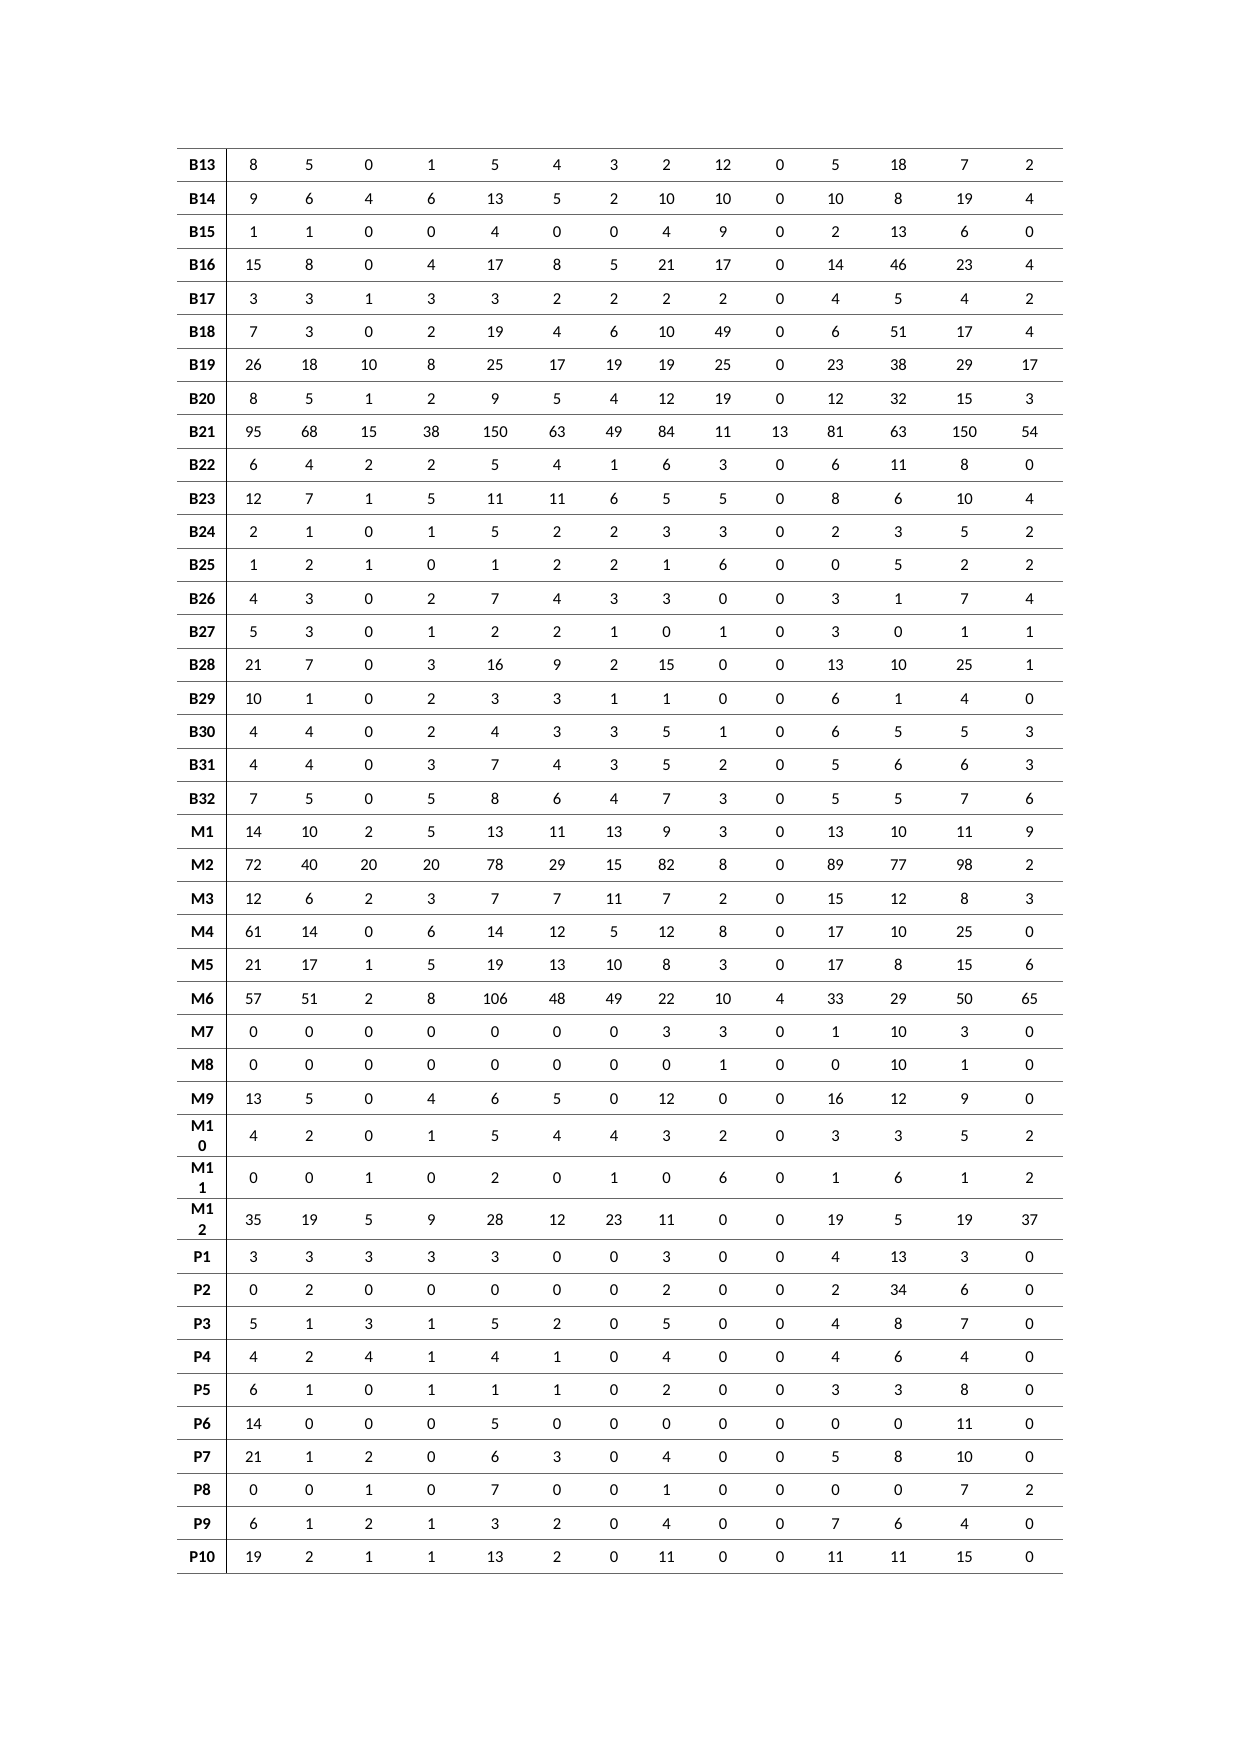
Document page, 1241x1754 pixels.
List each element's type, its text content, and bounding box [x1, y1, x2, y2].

table_cell 3 [693, 449, 753, 481]
table_cell 12 [526, 1199, 588, 1239]
table_cell 0 [399, 1407, 464, 1439]
table_cell 1 [399, 1374, 464, 1406]
table_cell 0 [996, 1507, 1062, 1539]
table_cell 84 [640, 415, 693, 448]
table_cell 0 [227, 1274, 280, 1306]
table_cell 5 [932, 715, 996, 748]
table_cell 19 [693, 382, 753, 414]
table_cell 0 [753, 1082, 807, 1114]
table_cell B26 [177, 582, 226, 614]
table_cell 4 [996, 315, 1062, 348]
table_cell 1 [464, 549, 526, 581]
table_cell 2 [399, 682, 464, 714]
table_cell 0 [693, 1199, 753, 1239]
table_cell 14 [227, 815, 280, 848]
table_cell 5 [693, 482, 753, 514]
table_cell 7 [464, 582, 526, 614]
table_cell M12 [177, 1199, 226, 1239]
table_cell 25 [932, 649, 996, 681]
table_cell 0 [588, 1407, 640, 1439]
table_cell 4 [588, 782, 640, 814]
table_cell 0 [588, 1274, 640, 1306]
table_cell 12 [864, 882, 932, 914]
table_cell 0 [588, 215, 640, 248]
table_cell 3 [399, 282, 464, 314]
table_cell 1 [996, 649, 1062, 681]
table_cell 1 [996, 615, 1062, 648]
table_cell 3 [399, 749, 464, 781]
table_cell 0 [693, 1340, 753, 1373]
table_cell 0 [693, 1082, 753, 1114]
table_cell 25 [464, 349, 526, 381]
table_cell 8 [693, 915, 753, 948]
table_cell 0 [339, 149, 398, 181]
table_cell 8 [464, 782, 526, 814]
table_cell B16 [177, 249, 226, 281]
table_cell 4 [464, 1340, 526, 1373]
table_cell 3 [640, 515, 693, 548]
table_cell 1 [280, 682, 339, 714]
table_cell 0 [753, 549, 807, 581]
table_cell 7 [526, 882, 588, 914]
table_cell 15 [640, 649, 693, 681]
table_cell 15 [339, 415, 398, 448]
table_cell 6 [932, 1274, 996, 1306]
table_cell 3 [227, 282, 280, 314]
table_cell 3 [280, 282, 339, 314]
table_cell 17 [693, 249, 753, 281]
table_cell 3 [464, 682, 526, 714]
table_cell 4 [526, 149, 588, 181]
table_cell 2 [526, 1507, 588, 1539]
table_cell 6 [693, 549, 753, 581]
table_cell 2 [640, 1374, 693, 1406]
table_cell 7 [932, 1307, 996, 1339]
table_cell 2 [399, 315, 464, 348]
table_cell 0 [280, 1157, 339, 1198]
table_cell 0 [526, 1157, 588, 1198]
table_cell 0 [588, 1440, 640, 1473]
table_cell B14 [177, 182, 226, 214]
table_cell M10 [177, 1115, 226, 1156]
table_cell 0 [227, 1049, 280, 1081]
table_cell 0 [753, 949, 807, 981]
table_cell 9 [526, 649, 588, 681]
table_cell 0 [753, 449, 807, 481]
table_cell 0 [693, 1407, 753, 1439]
table_cell 5 [399, 815, 464, 848]
table_cell 0 [339, 582, 398, 614]
table_cell 0 [753, 1474, 807, 1506]
table_cell 4 [526, 315, 588, 348]
table_cell 21 [227, 949, 280, 981]
table_cell 23 [588, 1199, 640, 1239]
table_cell 0 [399, 215, 464, 248]
table_cell 0 [339, 315, 398, 348]
table_cell 5 [640, 1307, 693, 1339]
table_cell B28 [177, 649, 226, 681]
table_cell 0 [753, 1340, 807, 1373]
table_cell 7 [227, 315, 280, 348]
table_cell 6 [526, 782, 588, 814]
table_cell 10 [588, 949, 640, 981]
table_cell 0 [753, 715, 807, 748]
table_cell 20 [339, 849, 398, 881]
table_cell 17 [996, 349, 1062, 381]
table_cell 0 [753, 649, 807, 681]
table_cell 0 [526, 215, 588, 248]
table_cell 8 [932, 882, 996, 914]
table_cell 3 [932, 1015, 996, 1048]
table_cell 0 [588, 1307, 640, 1339]
table_cell 0 [588, 1049, 640, 1081]
table_cell 0 [996, 1440, 1062, 1473]
table_cell 2 [693, 749, 753, 781]
table_cell 3 [588, 149, 640, 181]
table_cell 5 [932, 1115, 996, 1156]
table_cell 6 [996, 782, 1062, 814]
table_cell 9 [464, 382, 526, 414]
table_cell 0 [753, 349, 807, 381]
table_cell 0 [339, 1115, 398, 1156]
table_cell 0 [996, 1374, 1062, 1406]
table_cell 15 [227, 249, 280, 281]
table_cell 0 [996, 1307, 1062, 1339]
table_cell P10 [177, 1540, 226, 1573]
table_cell 11 [526, 815, 588, 848]
table_cell 78 [464, 849, 526, 881]
table_cell 17 [526, 349, 588, 381]
table_cell 49 [588, 415, 640, 448]
table_cell 3 [932, 1240, 996, 1273]
table_cell 0 [339, 749, 398, 781]
table_cell 1 [339, 382, 398, 414]
table_cell 0 [693, 1240, 753, 1273]
table_cell 3 [280, 582, 339, 614]
table_cell 25 [932, 915, 996, 948]
table_cell 51 [280, 982, 339, 1014]
table_cell 13 [588, 815, 640, 848]
table_cell 0 [339, 515, 398, 548]
table_cell 5 [588, 915, 640, 948]
table_cell 4 [399, 1082, 464, 1114]
table_cell 1 [280, 1440, 339, 1473]
table_cell 5 [807, 782, 864, 814]
table_cell M1 [177, 815, 226, 848]
table_cell 11 [640, 1199, 693, 1239]
table_cell 13 [464, 182, 526, 214]
table_cell 9 [640, 815, 693, 848]
table_cell 12 [640, 382, 693, 414]
table_cell 2 [339, 882, 398, 914]
table_cell 0 [227, 1474, 280, 1506]
table_cell 12 [640, 1082, 693, 1114]
table_cell 28 [464, 1199, 526, 1239]
table_cell 0 [864, 615, 932, 648]
table_cell 7 [280, 649, 339, 681]
table_cell 6 [399, 182, 464, 214]
table_cell 2 [996, 849, 1062, 881]
table_cell 21 [227, 1440, 280, 1473]
table_cell 3 [996, 715, 1062, 748]
table_cell 0 [864, 1407, 932, 1439]
table_cell 49 [588, 982, 640, 1014]
table_cell 0 [753, 1274, 807, 1306]
table_cell 4 [588, 382, 640, 414]
table_cell M4 [177, 915, 226, 948]
table_cell 0 [753, 749, 807, 781]
table_cell 12 [807, 382, 864, 414]
table_cell 11 [807, 1540, 864, 1573]
table_cell 1 [399, 1540, 464, 1573]
table_cell 2 [526, 515, 588, 548]
table_cell 0 [807, 1474, 864, 1506]
table_cell 0 [227, 1015, 280, 1048]
table_cell 35 [227, 1199, 280, 1239]
table_cell 3 [339, 1240, 398, 1273]
table_cell 6 [280, 882, 339, 914]
table_cell P6 [177, 1407, 226, 1439]
table_cell 98 [932, 849, 996, 881]
table_cell 0 [526, 1015, 588, 1048]
table_cell 17 [280, 949, 339, 981]
table_cell 0 [807, 549, 864, 581]
table_cell 2 [640, 282, 693, 314]
table_cell 5 [464, 1407, 526, 1439]
table_cell 0 [693, 1374, 753, 1406]
table_cell 2 [996, 149, 1062, 181]
table_cell M11 [177, 1157, 226, 1198]
table_cell 2 [339, 982, 398, 1014]
table_cell M7 [177, 1015, 226, 1048]
table_cell 3 [640, 582, 693, 614]
table_cell 6 [864, 482, 932, 514]
table_cell 3 [996, 749, 1062, 781]
table_cell 8 [932, 1374, 996, 1406]
table_cell 61 [227, 915, 280, 948]
table_cell 1 [640, 549, 693, 581]
table_cell 0 [588, 1507, 640, 1539]
table_cell M5 [177, 949, 226, 981]
table_cell 11 [864, 1540, 932, 1573]
table_cell 150 [464, 415, 526, 448]
table_cell 1 [932, 615, 996, 648]
table_cell 5 [864, 1199, 932, 1239]
table_cell 19 [464, 949, 526, 981]
table_cell 0 [996, 682, 1062, 714]
table_cell 6 [932, 749, 996, 781]
table_cell 0 [753, 149, 807, 181]
table_cell 2 [588, 182, 640, 214]
table_cell 19 [932, 1199, 996, 1239]
table_cell 0 [640, 1407, 693, 1439]
table_cell 5 [464, 1115, 526, 1156]
table_cell 15 [588, 849, 640, 881]
table_cell 0 [807, 1407, 864, 1439]
table_cell 4 [526, 449, 588, 481]
table_cell 11 [588, 882, 640, 914]
table_cell 8 [864, 1440, 932, 1473]
table_cell 7 [932, 582, 996, 614]
table_cell P4 [177, 1340, 226, 1373]
table_cell M2 [177, 849, 226, 881]
table_cell 0 [753, 682, 807, 714]
table_cell 3 [464, 282, 526, 314]
table_cell 14 [280, 915, 339, 948]
table_cell 6 [399, 915, 464, 948]
table_cell 0 [588, 1340, 640, 1373]
table_cell 4 [996, 482, 1062, 514]
table_cell 0 [753, 282, 807, 314]
table_cell 10 [693, 182, 753, 214]
table_cell 13 [753, 415, 807, 448]
table_cell B29 [177, 682, 226, 714]
table_cell 1 [339, 282, 398, 314]
table_cell 12 [640, 915, 693, 948]
table_cell 0 [399, 1274, 464, 1306]
table_cell 0 [753, 515, 807, 548]
table_cell 0 [693, 682, 753, 714]
table_cell 4 [227, 715, 280, 748]
table_cell 1 [693, 615, 753, 648]
table_cell 22 [640, 982, 693, 1014]
table_cell 4 [807, 1340, 864, 1373]
table_cell 1 [399, 1115, 464, 1156]
table_cell B20 [177, 382, 226, 414]
table_cell 5 [464, 449, 526, 481]
table_cell 4 [807, 282, 864, 314]
table_cell 1 [399, 1507, 464, 1539]
table_cell 3 [526, 715, 588, 748]
table_cell 5 [280, 149, 339, 181]
table_cell 18 [280, 349, 339, 381]
table_cell 2 [464, 615, 526, 648]
table_cell 6 [864, 1157, 932, 1198]
table_cell 0 [753, 1540, 807, 1573]
table_cell 2 [280, 1340, 339, 1373]
table_cell 13 [807, 815, 864, 848]
table_cell 3 [227, 1240, 280, 1273]
table_cell 2 [526, 282, 588, 314]
table_cell 8 [227, 149, 280, 181]
table_cell 5 [399, 782, 464, 814]
table_cell 0 [464, 1049, 526, 1081]
table_cell 2 [588, 282, 640, 314]
table_cell 0 [339, 1049, 398, 1081]
table_cell 5 [864, 282, 932, 314]
table_cell 0 [588, 1240, 640, 1273]
table_cell B23 [177, 482, 226, 514]
table_cell 6 [464, 1082, 526, 1114]
table_cell 7 [280, 482, 339, 514]
table_cell 2 [996, 282, 1062, 314]
table_cell 6 [864, 749, 932, 781]
table_cell 0 [693, 1474, 753, 1506]
table_cell 14 [464, 915, 526, 948]
table_cell 13 [526, 949, 588, 981]
table_cell 1 [693, 1049, 753, 1081]
table_cell 0 [526, 1049, 588, 1081]
table_cell 0 [753, 482, 807, 514]
table_cell 14 [227, 1407, 280, 1439]
table_cell 38 [864, 349, 932, 381]
table_cell P3 [177, 1307, 226, 1339]
table_cell 0 [339, 1407, 398, 1439]
table_cell 3 [864, 1115, 932, 1156]
table_cell 2 [996, 515, 1062, 548]
table_cell 8 [864, 182, 932, 214]
table_cell 1 [399, 1307, 464, 1339]
table_cell 0 [753, 882, 807, 914]
table_cell 3 [464, 1507, 526, 1539]
table_cell 1 [339, 549, 398, 581]
table_cell 6 [864, 1340, 932, 1373]
table_cell 7 [807, 1507, 864, 1539]
table_cell 0 [753, 815, 807, 848]
table_cell 2 [640, 1274, 693, 1306]
table_cell 32 [864, 382, 932, 414]
table_cell 150 [932, 415, 996, 448]
table_cell 48 [526, 982, 588, 1014]
table_cell 3 [640, 1115, 693, 1156]
table_cell 8 [399, 349, 464, 381]
table_cell 3 [807, 1115, 864, 1156]
table_cell 63 [526, 415, 588, 448]
table_cell 6 [932, 215, 996, 248]
table_cell 2 [588, 649, 640, 681]
table_cell 1 [864, 682, 932, 714]
table_cell 0 [753, 1049, 807, 1081]
table_cell 2 [640, 149, 693, 181]
table_cell 8 [640, 949, 693, 981]
table_cell 0 [227, 1157, 280, 1198]
table_cell 5 [464, 149, 526, 181]
table_cell 0 [588, 1374, 640, 1406]
table_cell 1 [640, 682, 693, 714]
table_cell 0 [464, 1274, 526, 1306]
table_cell 1 [588, 615, 640, 648]
table_cell 19 [227, 1540, 280, 1573]
table_cell 4 [227, 582, 280, 614]
table_cell 7 [932, 149, 996, 181]
table_cell 0 [753, 315, 807, 348]
table_cell 10 [864, 815, 932, 848]
table_cell 0 [996, 915, 1062, 948]
table_cell 6 [996, 949, 1062, 981]
table_cell 2 [526, 1307, 588, 1339]
table_cell 3 [280, 615, 339, 648]
table_cell 0 [526, 1274, 588, 1306]
table_cell 2 [399, 382, 464, 414]
table_cell 12 [526, 915, 588, 948]
table_cell 4 [932, 1507, 996, 1539]
table_cell 11 [864, 449, 932, 481]
table_cell 0 [753, 1374, 807, 1406]
table_cell 0 [693, 649, 753, 681]
table_cell 2 [227, 515, 280, 548]
table_cell 1 [339, 482, 398, 514]
table_cell P7 [177, 1440, 226, 1473]
table_cell 3 [640, 1240, 693, 1273]
table_cell 13 [864, 215, 932, 248]
table_cell 0 [399, 1049, 464, 1081]
table_cell 1 [464, 1374, 526, 1406]
table_cell 0 [996, 215, 1062, 248]
table_cell 0 [996, 1274, 1062, 1306]
table_cell 40 [280, 849, 339, 881]
table_cell 4 [464, 215, 526, 248]
table_cell M8 [177, 1049, 226, 1081]
table_cell B31 [177, 749, 226, 781]
table_cell 51 [864, 315, 932, 348]
table_cell 23 [932, 249, 996, 281]
table_cell B15 [177, 215, 226, 248]
table_cell 1 [640, 1474, 693, 1506]
table_cell 0 [339, 782, 398, 814]
table_cell 49 [693, 315, 753, 348]
table_cell 2 [932, 549, 996, 581]
table_cell 2 [996, 1115, 1062, 1156]
table_cell B19 [177, 349, 226, 381]
table_cell 19 [807, 1199, 864, 1239]
table_cell 0 [339, 615, 398, 648]
table_cell 12 [864, 1082, 932, 1114]
table_cell 0 [996, 1240, 1062, 1273]
table_cell B32 [177, 782, 226, 814]
table_cell 10 [807, 182, 864, 214]
table_cell B21 [177, 415, 226, 448]
table_cell 1 [526, 1340, 588, 1373]
table_cell 65 [996, 982, 1062, 1014]
table_cell 29 [932, 349, 996, 381]
table_cell 13 [464, 1540, 526, 1573]
table_cell 0 [588, 1474, 640, 1506]
table_cell 8 [526, 249, 588, 281]
table_cell 54 [996, 415, 1062, 448]
table_cell 3 [399, 1240, 464, 1273]
table_cell 10 [280, 815, 339, 848]
table_cell 5 [280, 382, 339, 414]
table_cell 12 [227, 482, 280, 514]
table_cell 4 [807, 1240, 864, 1273]
table_cell 1 [588, 1157, 640, 1198]
table_cell 5 [864, 549, 932, 581]
table_cell 3 [339, 1307, 398, 1339]
table_cell 1 [399, 149, 464, 181]
table_cell 29 [526, 849, 588, 881]
table_cell 5 [464, 1307, 526, 1339]
table_cell 0 [693, 582, 753, 614]
table_cell 2 [280, 1540, 339, 1573]
table_cell 0 [399, 1157, 464, 1198]
table_cell 2 [588, 549, 640, 581]
table_cell 21 [227, 649, 280, 681]
table_cell B18 [177, 315, 226, 348]
table_cell 1 [280, 1507, 339, 1539]
table_cell 57 [227, 982, 280, 1014]
table_cell 3 [588, 715, 640, 748]
table_cell 6 [227, 449, 280, 481]
table_cell 7 [464, 882, 526, 914]
table_cell 2 [399, 449, 464, 481]
table_cell P8 [177, 1474, 226, 1506]
table_cell 5 [526, 1082, 588, 1114]
table_cell P9 [177, 1507, 226, 1539]
table_cell 7 [227, 782, 280, 814]
table_cell 3 [280, 1240, 339, 1273]
table_cell 2 [526, 1540, 588, 1573]
table_cell 2 [399, 715, 464, 748]
table_cell 1 [588, 449, 640, 481]
table_cell 10 [227, 682, 280, 714]
table_cell 4 [640, 215, 693, 248]
table_cell 7 [932, 782, 996, 814]
table_cell 0 [339, 1374, 398, 1406]
table_cell 1 [339, 1474, 398, 1506]
table_cell 3 [588, 582, 640, 614]
table_cell 15 [932, 382, 996, 414]
table_cell 2 [280, 1274, 339, 1306]
table_cell 0 [753, 782, 807, 814]
table_cell 4 [996, 249, 1062, 281]
table_cell 16 [464, 649, 526, 681]
table_cell 3 [807, 1374, 864, 1406]
table_cell 10 [864, 915, 932, 948]
table_cell 0 [399, 1474, 464, 1506]
table_cell 3 [996, 882, 1062, 914]
table_cell 0 [339, 249, 398, 281]
table_cell 17 [807, 915, 864, 948]
table_cell 0 [996, 1340, 1062, 1373]
table_cell 2 [399, 582, 464, 614]
table_cell 4 [932, 1340, 996, 1373]
table_cell 0 [588, 1540, 640, 1573]
table_cell 10 [339, 349, 398, 381]
table_cell 3 [399, 649, 464, 681]
table_cell 7 [640, 782, 693, 814]
table_cell 0 [753, 615, 807, 648]
table_cell 5 [588, 249, 640, 281]
table_cell 4 [640, 1340, 693, 1373]
table_cell 72 [227, 849, 280, 881]
table_cell 13 [807, 649, 864, 681]
table_cell 14 [807, 249, 864, 281]
table_cell 0 [640, 1157, 693, 1198]
table_cell 1 [399, 615, 464, 648]
table_cell 5 [227, 1307, 280, 1339]
table_cell 6 [864, 1507, 932, 1539]
table_cell 18 [864, 149, 932, 181]
table_cell 3 [526, 682, 588, 714]
table_cell 9 [399, 1199, 464, 1239]
table_cell 68 [280, 415, 339, 448]
table_cell 15 [807, 882, 864, 914]
table_cell 63 [864, 415, 932, 448]
table_cell 2 [693, 882, 753, 914]
table_cell 2 [588, 515, 640, 548]
table_cell 0 [996, 1540, 1062, 1573]
table_cell 3 [693, 815, 753, 848]
table_cell 2 [526, 615, 588, 648]
table_cell 1 [399, 1340, 464, 1373]
table_cell 0 [280, 1015, 339, 1048]
table_cell 4 [227, 1115, 280, 1156]
table_cell 0 [339, 649, 398, 681]
table_cell P2 [177, 1274, 226, 1306]
table_cell 0 [753, 1240, 807, 1273]
table_cell 1 [280, 515, 339, 548]
table_cell 10 [932, 482, 996, 514]
table_cell 0 [339, 1015, 398, 1048]
table_cell 4 [526, 749, 588, 781]
table_cell 29 [864, 982, 932, 1014]
table_cell 10 [640, 315, 693, 348]
table_cell 5 [807, 1440, 864, 1473]
table_cell 0 [640, 615, 693, 648]
table_cell B27 [177, 615, 226, 648]
table_cell B13 [177, 149, 226, 181]
table_cell M6 [177, 982, 226, 1014]
table_cell 0 [526, 1240, 588, 1273]
table_cell 1 [280, 1374, 339, 1406]
table_cell 8 [864, 1307, 932, 1339]
table_cell 81 [807, 415, 864, 448]
table_cell 2 [339, 815, 398, 848]
table_cell 2 [280, 549, 339, 581]
table_cell 3 [693, 782, 753, 814]
table_cell 12 [227, 882, 280, 914]
table_cell 9 [227, 182, 280, 214]
table_cell 6 [280, 182, 339, 214]
table_cell 10 [864, 649, 932, 681]
table_cell 8 [807, 482, 864, 514]
table_cell 1 [932, 1049, 996, 1081]
table_cell 3 [526, 1440, 588, 1473]
table_cell 4 [753, 982, 807, 1014]
table_cell 19 [588, 349, 640, 381]
table_cell 3 [464, 1240, 526, 1273]
table_cell 0 [399, 1015, 464, 1048]
table_cell 5 [640, 749, 693, 781]
table_cell 1 [227, 215, 280, 248]
table_cell 0 [753, 1307, 807, 1339]
table_cell 12 [693, 149, 753, 181]
table_cell 3 [640, 1015, 693, 1048]
table_cell 2 [464, 1157, 526, 1198]
table_cell 3 [693, 1015, 753, 1048]
table_cell 3 [588, 749, 640, 781]
table_cell 1 [807, 1015, 864, 1048]
table_cell 0 [753, 382, 807, 414]
table_cell 3 [280, 315, 339, 348]
table_cell 5 [526, 182, 588, 214]
table_cell 16 [807, 1082, 864, 1114]
table_cell 0 [996, 1015, 1062, 1048]
table_cell 5 [227, 615, 280, 648]
table_cell 6 [807, 715, 864, 748]
table_cell 10 [693, 982, 753, 1014]
table_cell 10 [864, 1015, 932, 1048]
table_cell 1 [280, 1307, 339, 1339]
table_cell 5 [640, 715, 693, 748]
table_cell 2 [807, 1274, 864, 1306]
table_cell 13 [464, 815, 526, 848]
table_cell 23 [807, 349, 864, 381]
table_cell 6 [807, 449, 864, 481]
table_cell 0 [753, 1199, 807, 1239]
table_cell 2 [807, 515, 864, 548]
table_cell 3 [807, 582, 864, 614]
table_cell 95 [227, 415, 280, 448]
table_cell 0 [339, 682, 398, 714]
table_cell 4 [640, 1440, 693, 1473]
table_cell 0 [753, 215, 807, 248]
table_cell 4 [996, 582, 1062, 614]
table_cell 5 [399, 482, 464, 514]
table_cell 4 [399, 249, 464, 281]
table_cell 0 [753, 1157, 807, 1198]
table_cell 0 [996, 1082, 1062, 1114]
table_cell 4 [280, 449, 339, 481]
table_cell 6 [640, 449, 693, 481]
table_cell 4 [227, 749, 280, 781]
table_cell 0 [399, 549, 464, 581]
table_cell 33 [807, 982, 864, 1014]
table_cell 11 [464, 482, 526, 514]
table_cell P1 [177, 1240, 226, 1273]
table_cell 1 [932, 1157, 996, 1198]
table_cell 0 [693, 1274, 753, 1306]
table_cell 1 [693, 715, 753, 748]
table_cell 0 [753, 849, 807, 881]
table_cell 0 [339, 1082, 398, 1114]
table_cell 50 [932, 982, 996, 1014]
table_cell 2 [280, 1115, 339, 1156]
table_cell 1 [339, 949, 398, 981]
table_cell 0 [526, 1407, 588, 1439]
table_cell 19 [280, 1199, 339, 1239]
table_cell 0 [280, 1407, 339, 1439]
table_cell 4 [280, 715, 339, 748]
table_cell 0 [399, 1440, 464, 1473]
table_cell 0 [753, 1507, 807, 1539]
table_cell 6 [227, 1507, 280, 1539]
table_cell 7 [932, 1474, 996, 1506]
table_cell 3 [399, 882, 464, 914]
table_cell 10 [640, 182, 693, 214]
table_cell 11 [640, 1540, 693, 1573]
table_cell 5 [526, 382, 588, 414]
table_cell 4 [932, 682, 996, 714]
table_cell 4 [339, 1340, 398, 1373]
table_cell 10 [864, 1049, 932, 1081]
table_cell 8 [693, 849, 753, 881]
table_cell 5 [339, 1199, 398, 1239]
table_cell 3 [864, 1374, 932, 1406]
table_cell 11 [932, 1407, 996, 1439]
table_cell 2 [339, 1440, 398, 1473]
table_cell 25 [693, 349, 753, 381]
table_cell 17 [464, 249, 526, 281]
table_cell 38 [399, 415, 464, 448]
table_cell 8 [399, 982, 464, 1014]
table_cell 1 [339, 1157, 398, 1198]
table_cell 6 [807, 682, 864, 714]
table_cell 2 [339, 1507, 398, 1539]
table_cell 2 [339, 449, 398, 481]
table_cell 0 [464, 1015, 526, 1048]
table_cell 1 [864, 582, 932, 614]
table_cell 106 [464, 982, 526, 1014]
table_cell 8 [864, 949, 932, 981]
table_cell 2 [693, 1115, 753, 1156]
table_cell 2 [996, 1474, 1062, 1506]
table_cell 3 [864, 515, 932, 548]
table_cell 0 [753, 1440, 807, 1473]
table_cell 4 [807, 1307, 864, 1339]
table_cell 4 [280, 749, 339, 781]
table_cell 1 [588, 682, 640, 714]
table_cell B22 [177, 449, 226, 481]
table_cell 1 [526, 1374, 588, 1406]
table_cell 1 [399, 515, 464, 548]
table_cell 2 [996, 1157, 1062, 1198]
table_cell 17 [807, 949, 864, 981]
table_cell 4 [526, 582, 588, 614]
table_cell 19 [464, 315, 526, 348]
table_cell 2 [693, 282, 753, 314]
table_cell 4 [339, 182, 398, 214]
table_cell 13 [227, 1082, 280, 1114]
table_cell 0 [753, 182, 807, 214]
table_cell 9 [693, 215, 753, 248]
table_cell 0 [753, 249, 807, 281]
table_cell 0 [339, 915, 398, 948]
table_cell 34 [864, 1274, 932, 1306]
table_cell P5 [177, 1374, 226, 1406]
table_cell 2 [996, 549, 1062, 581]
table_cell 1 [339, 1540, 398, 1573]
table_cell 0 [280, 1049, 339, 1081]
table_cell 3 [807, 615, 864, 648]
table_cell 15 [932, 1540, 996, 1573]
table_cell 0 [640, 1049, 693, 1081]
table_cell 0 [864, 1474, 932, 1506]
table_cell 6 [227, 1374, 280, 1406]
table_cell 21 [640, 249, 693, 281]
table_cell 4 [526, 1115, 588, 1156]
table_cell M3 [177, 882, 226, 914]
table_cell 20 [399, 849, 464, 881]
table_cell 5 [864, 782, 932, 814]
table_cell 3 [693, 949, 753, 981]
table_cell 0 [526, 1474, 588, 1506]
table_cell 11 [526, 482, 588, 514]
table_cell 26 [227, 349, 280, 381]
table_cell 8 [932, 449, 996, 481]
table_cell 0 [693, 1307, 753, 1339]
table_cell 3 [693, 515, 753, 548]
table_cell 0 [339, 715, 398, 748]
table_cell 6 [464, 1440, 526, 1473]
table_cell M9 [177, 1082, 226, 1114]
table_cell 5 [280, 1082, 339, 1114]
table_cell 19 [640, 349, 693, 381]
table_cell 9 [996, 815, 1062, 848]
table_cell 4 [932, 282, 996, 314]
table_cell 5 [399, 949, 464, 981]
table_cell 0 [753, 1115, 807, 1156]
table_cell 5 [932, 515, 996, 548]
table_cell 5 [280, 782, 339, 814]
table_cell 15 [932, 949, 996, 981]
table_cell 8 [280, 249, 339, 281]
table_cell 0 [280, 1474, 339, 1506]
table_cell 0 [693, 1440, 753, 1473]
table_cell 1 [807, 1157, 864, 1198]
table_cell 6 [807, 315, 864, 348]
table_cell 2 [807, 215, 864, 248]
table_cell 3 [996, 382, 1062, 414]
table_cell 5 [807, 749, 864, 781]
table_cell 82 [640, 849, 693, 881]
table_cell 19 [932, 182, 996, 214]
table_cell 1 [227, 549, 280, 581]
table_cell 17 [932, 315, 996, 348]
table_cell 11 [693, 415, 753, 448]
table_cell 0 [693, 1540, 753, 1573]
table_cell 7 [464, 1474, 526, 1506]
table_cell B30 [177, 715, 226, 748]
table_cell 10 [932, 1440, 996, 1473]
table_cell 1 [280, 215, 339, 248]
table_cell 0 [339, 1274, 398, 1306]
table_cell 6 [693, 1157, 753, 1198]
table_cell 6 [588, 482, 640, 514]
table_cell 0 [996, 1049, 1062, 1081]
table_cell B24 [177, 515, 226, 548]
table_cell 0 [753, 915, 807, 948]
table_cell 5 [807, 149, 864, 181]
table_cell B25 [177, 549, 226, 581]
table_cell 5 [640, 482, 693, 514]
table_cell 5 [864, 715, 932, 748]
table_cell 9 [932, 1082, 996, 1114]
table_cell 4 [640, 1507, 693, 1539]
table_cell 46 [864, 249, 932, 281]
table_cell 0 [753, 1015, 807, 1048]
table_cell 4 [464, 715, 526, 748]
table_cell 4 [996, 182, 1062, 214]
table_cell 7 [640, 882, 693, 914]
table_cell 13 [864, 1240, 932, 1273]
table_cell 37 [996, 1199, 1062, 1239]
table_cell 77 [864, 849, 932, 881]
table_cell 4 [227, 1340, 280, 1373]
table_cell B17 [177, 282, 226, 314]
table_cell 0 [588, 1015, 640, 1048]
table_cell 0 [753, 1407, 807, 1439]
table_cell 0 [588, 1082, 640, 1114]
table_cell 6 [588, 315, 640, 348]
table_cell 8 [227, 382, 280, 414]
table_cell 4 [588, 1115, 640, 1156]
table_cell 0 [807, 1049, 864, 1081]
table_cell 0 [996, 1407, 1062, 1439]
table_cell 0 [753, 582, 807, 614]
table_cell 11 [932, 815, 996, 848]
table_cell 0 [339, 215, 398, 248]
table_cell 5 [464, 515, 526, 548]
table_cell 7 [464, 749, 526, 781]
table_cell 2 [526, 549, 588, 581]
table_cell 0 [693, 1507, 753, 1539]
table_cell 0 [996, 449, 1062, 481]
table_cell 89 [807, 849, 864, 881]
